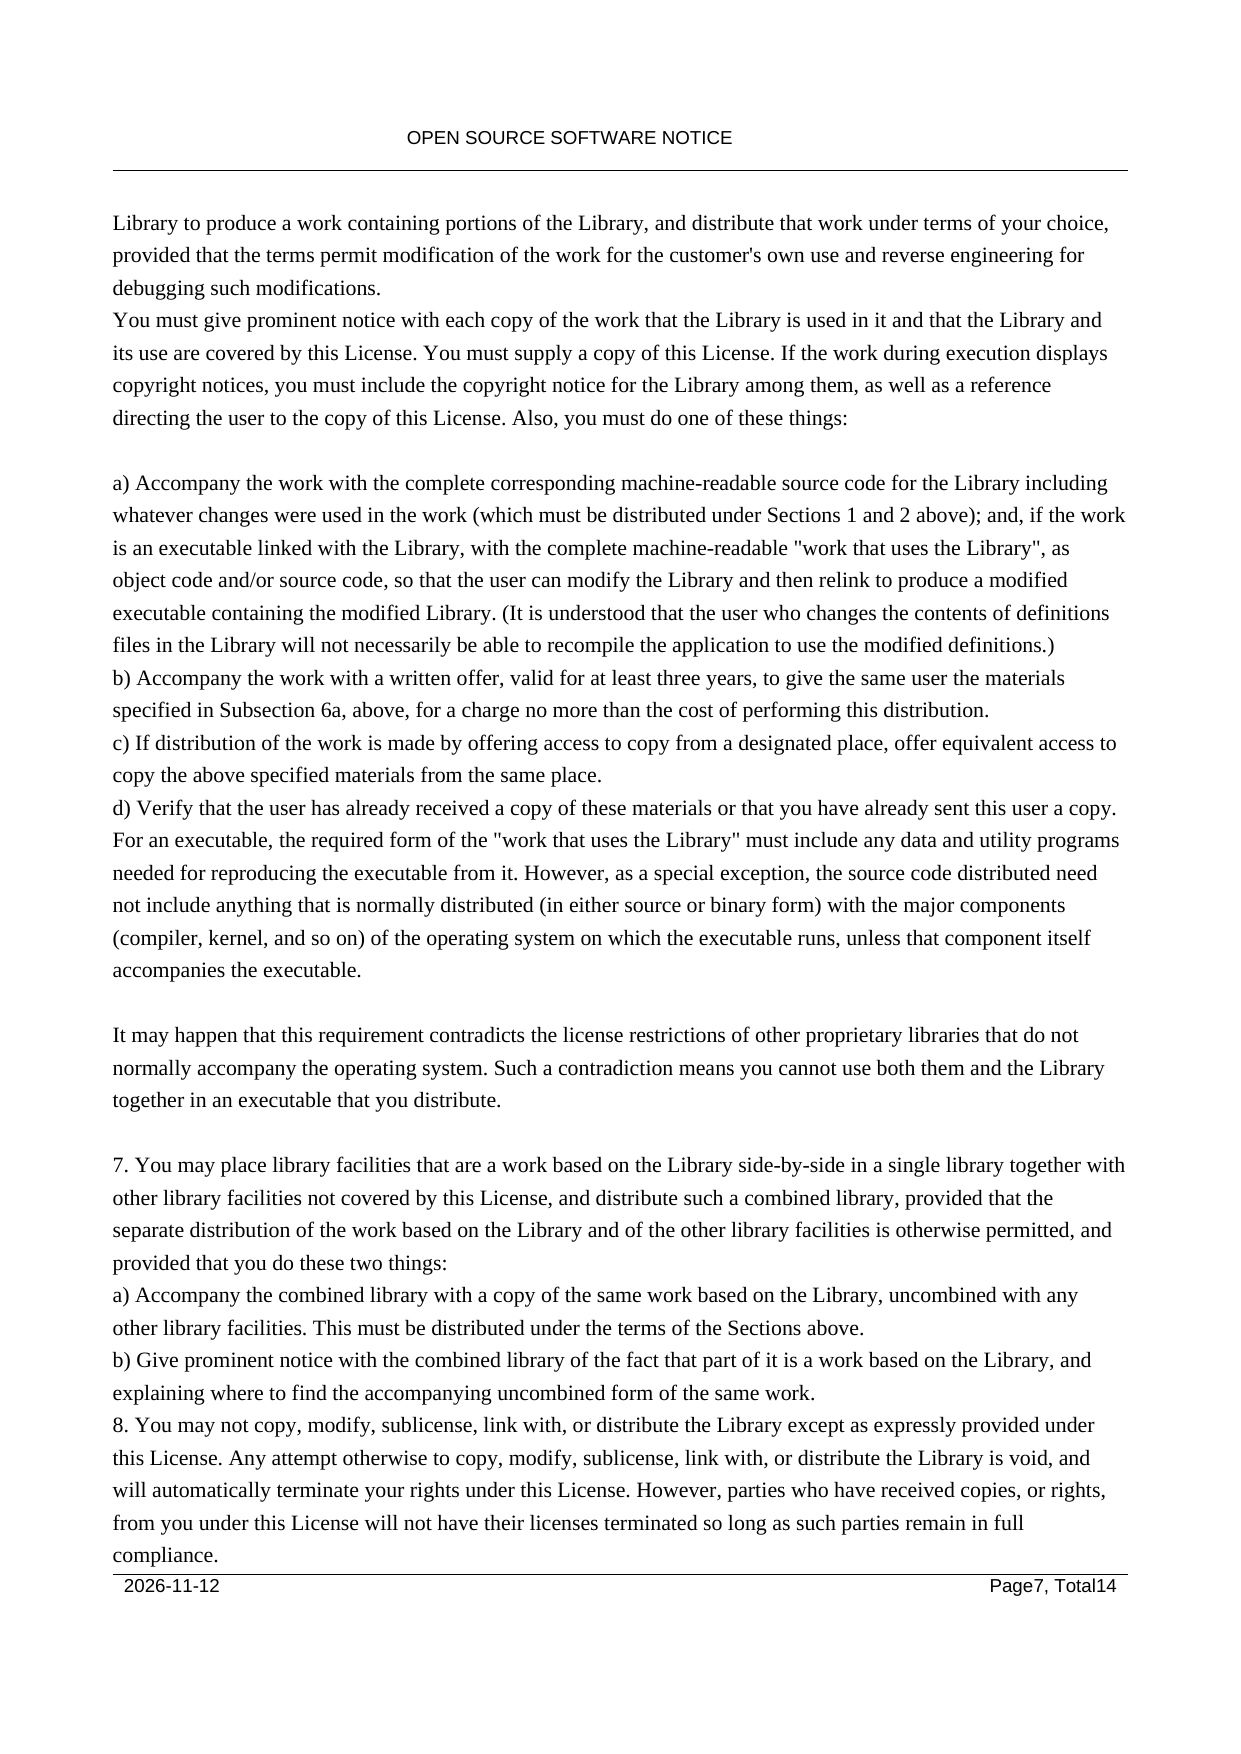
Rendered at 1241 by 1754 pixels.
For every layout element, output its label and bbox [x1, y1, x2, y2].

text [112, 206, 1128, 1571]
